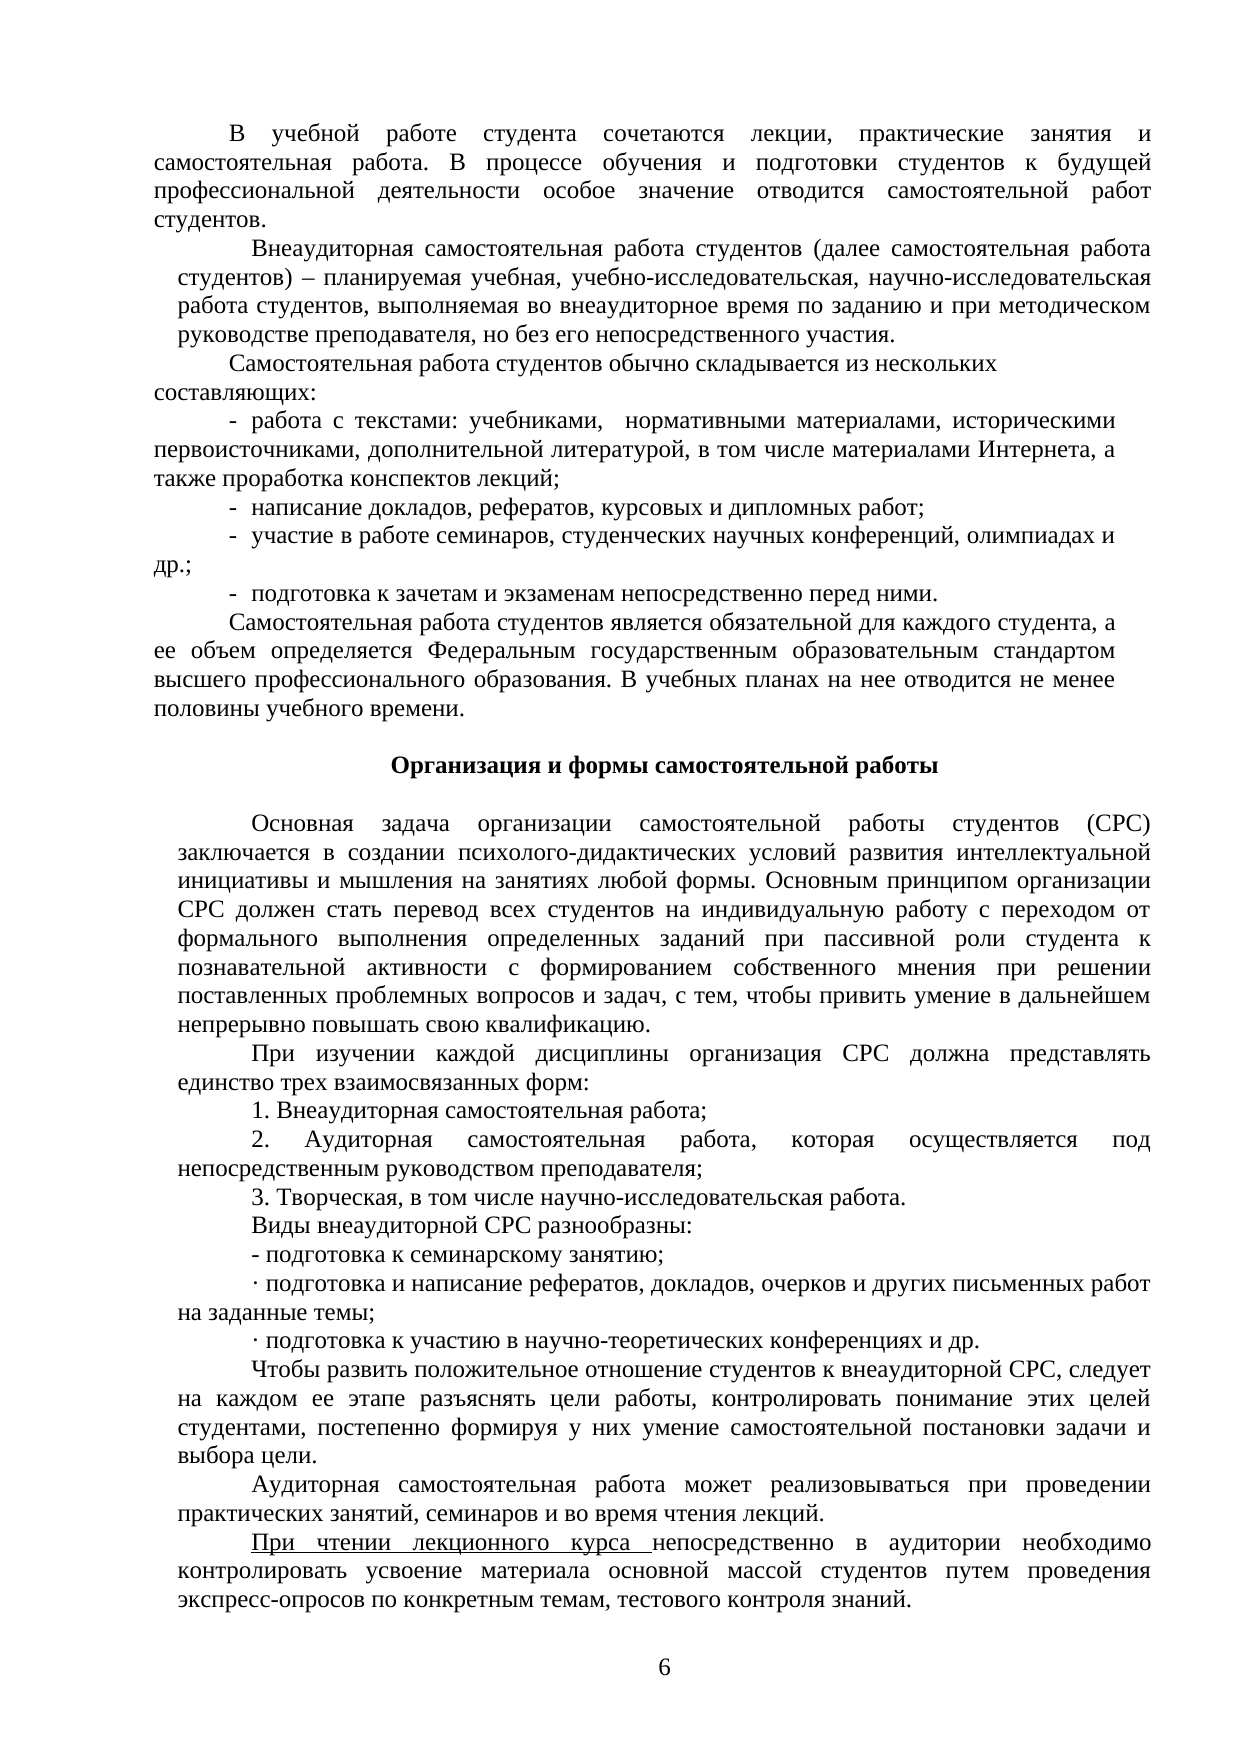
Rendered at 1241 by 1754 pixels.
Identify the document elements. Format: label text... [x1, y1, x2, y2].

text Самостоятельная работа студентов является обязательной для каждого студента, а ее объем определяется Федеральным государственным образовательным стандартом высшего профессионального образования. В учебных планах на нее отводится не менее половины учебного времени. [153, 607, 1116, 722]
text - подготовка к семинарскому занятию; [177, 1239, 1152, 1268]
text В учебной работе студента сочетаются лекции, практические занятия и самостоятельная работа. В процессе обучения и подготовки студентов к будущей профессиональной деятельности особое значение отводится самостоятельной работ студентов. [153, 118, 1152, 233]
text При чтении лекционного курса непосредственно в аудитории необходимо контролировать усвоение материала основной массой студентов путем проведения экспресс-опросов по конкретным темам, тестового контроля знаний. [177, 1527, 1152, 1613]
text Основная задача организации самостоятельной работы студентов (СРС) заключается в создании психолого-дидактических условий развития интеллектуальной инициативы и мышления на занятиях любой формы. Основным принципом организации СРС должен стать перевод всех студентов на индивидуальную работу с переходом от формального выполнения определенных заданий при пассивной роли студента к познавательной активности с формированием собственного мнения при решении поставленных проблемных вопросов и задач, с тем, чтобы привить умение в дальнейшем непрерывно повышать свою квалификацию. [177, 808, 1152, 1038]
text 3. Творческая, в том числе научно-исследовательская работа. [177, 1182, 1152, 1211]
text При изучении каждой дисциплины организация СРС должна представлять единство трех взаимосвязанных форм: [177, 1038, 1152, 1096]
list подготовка к зачетам и экзаменам непосредственно перед ними. [153, 578, 1116, 607]
text Аудиторная самостоятельная работа может реализовываться при проведении практических занятий, семинаров и во время чтения лекций. [177, 1469, 1152, 1527]
text Чтобы развить положительное отношение студентов к внеаудиторной СРС, следует на каждом ее этапе разъяснять цели работы, контролировать понимание этих целей студентами, постепенно формируя у них умение самостоятельной постановки задачи и выбора цели. [177, 1354, 1152, 1469]
text · подготовка и написание рефератов, докладов, очерков и других письменных работ на заданные темы; [177, 1268, 1152, 1326]
list участие в работе семинаров, студенческих научных конференций, олимпиадах и др.; [153, 521, 1116, 578]
text · подготовка к участию в научно-теоретических конференциях и др. [177, 1326, 1152, 1354]
text 1. Внеаудиторная самостоятельная работа; [177, 1096, 1152, 1124]
text Организация и формы самостоятельной работы [177, 751, 1152, 779]
list работа с текстами: учебниками, нормативными материалами, историческими первоисточниками, дополнительной литературой, в том числе материалами Интернета, а также проработка конспектов лекций; [153, 406, 1116, 492]
text Внеаудиторная самостоятельная работа студентов (далее самостоятельная работа студентов) – планируемая учебная, учебно-исследовательская, научно-исследовательская работа студентов, выполняемая во внеаудиторное время по заданию и при методическом руководстве преподавателя, но без его непосредственного участия. [177, 233, 1152, 348]
text Самостоятельная работа студентов обычно складывается из нескольких составляющих: [153, 348, 1116, 406]
text Виды внеаудиторной СРС разнообразны: [177, 1211, 1152, 1239]
list написание докладов, рефератов, курсовых и дипломных работ; [153, 492, 1116, 521]
text 2. Аудиторная самостоятельная работа, которая осуществляется под непосредственным руководством преподавателя; [177, 1124, 1152, 1182]
